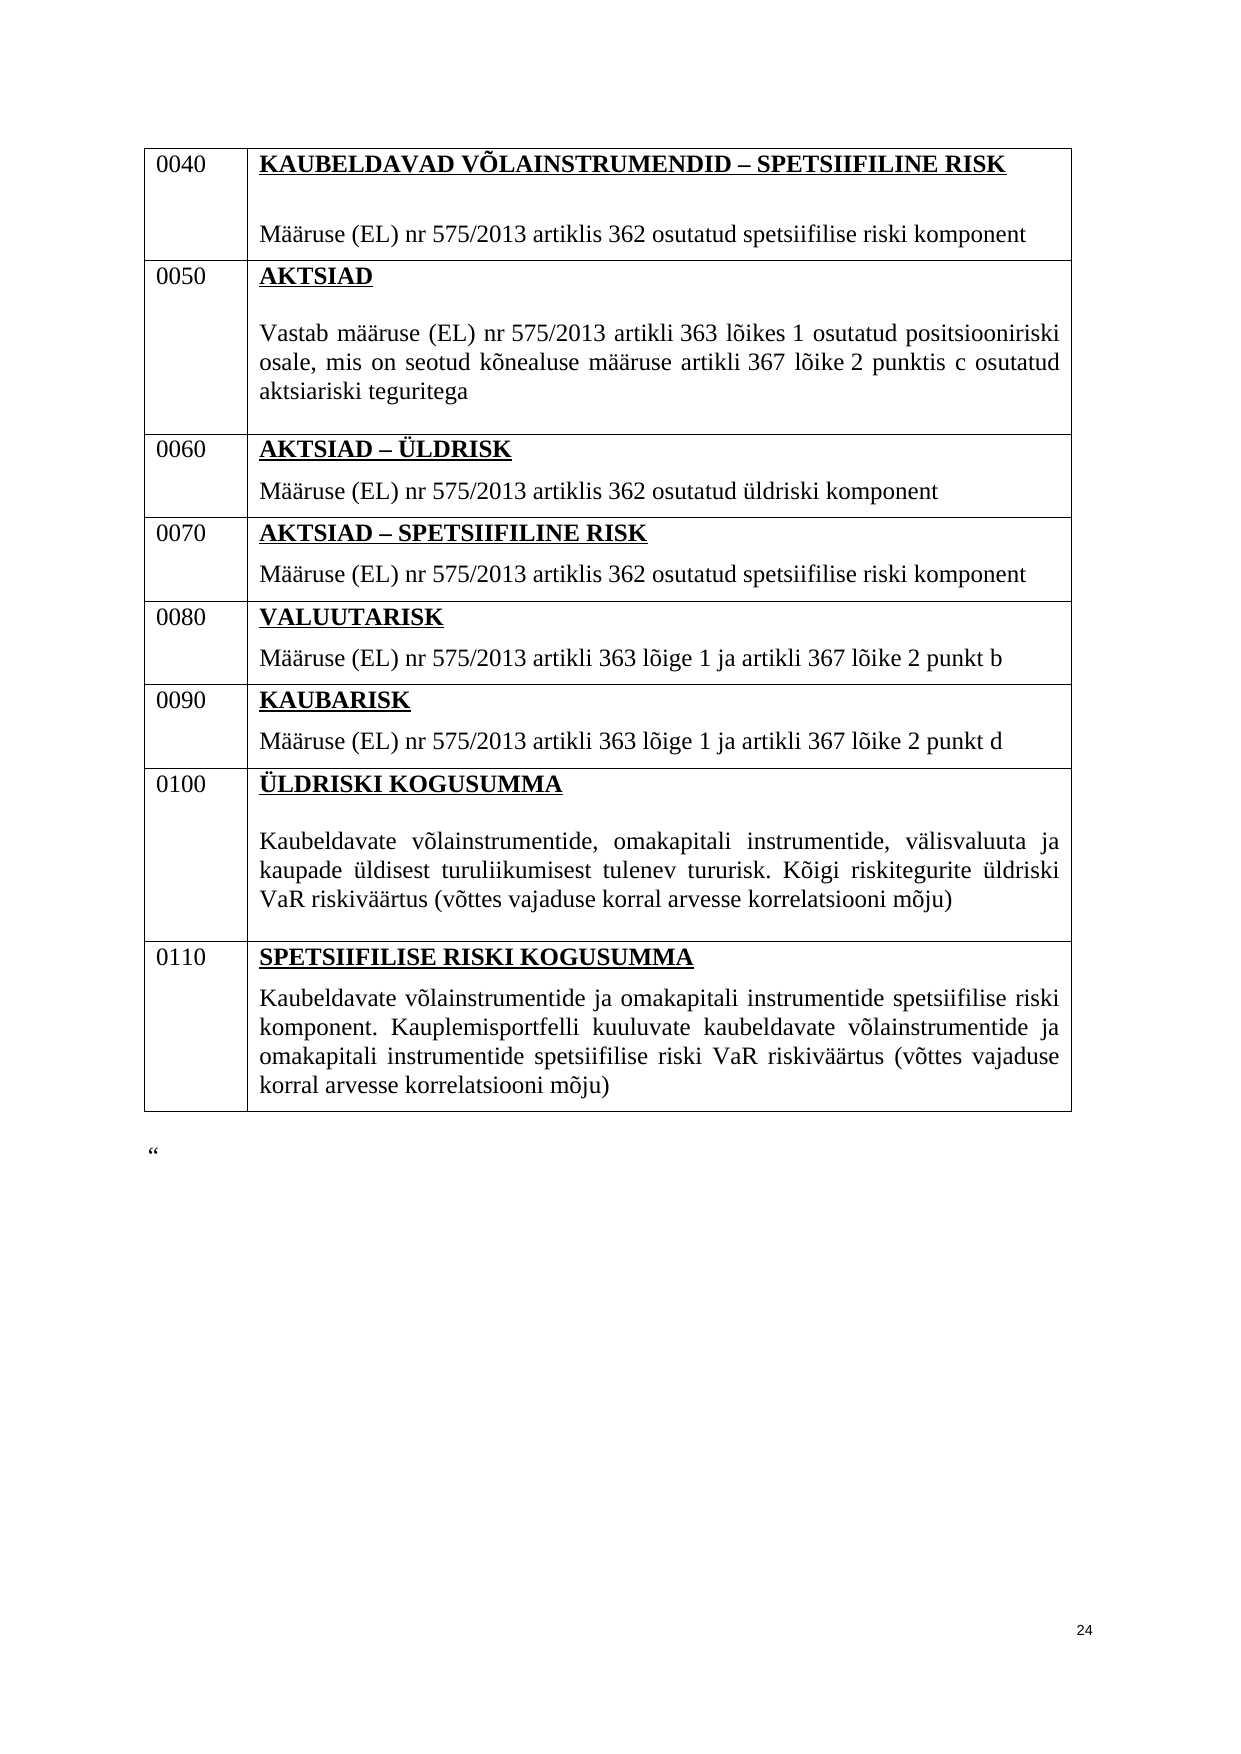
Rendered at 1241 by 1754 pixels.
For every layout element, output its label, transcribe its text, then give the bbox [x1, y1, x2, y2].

table_cell KAUBARISK Määruse (EL) nr 575/2013 artikli 363 lõige 1 ja artikli 367 lõike 2 punkt d [248, 685, 1071, 768]
table_cell KAUBELDAVAD VÕLAINSTRUMENDID – SPETSIIFILINE RISK Määruse (EL) nr 575/2013 artiklis 362 osutatud spetsiifilise riski komponent [248, 149, 1071, 260]
table_cell AKTSIAD – ÜLDRISK Määruse (EL) nr 575/2013 artiklis 362 osutatud üldriski komponent [248, 435, 1071, 517]
table_cell 0050 [145, 261, 247, 433]
table_cell 0090 [145, 685, 247, 768]
table_cell 0070 [145, 518, 247, 601]
table_cell 0060 [145, 435, 247, 517]
table_cell VALUUTARISK Määruse (EL) nr 575/2013 artikli 363 lõige 1 ja artikli 367 lõike 2 punkt b [248, 602, 1071, 684]
table_cell ÜLDRISKI KOGUSUMMA Kaubeldavate võlainstrumentide, omakapitali instrumentide, välisvaluuta ja kaupade üldisest turuliikumisest tulenev tururisk. Kõigi riskitegurite üldriski VaR riskiväärtus (võttes vajaduse korral arvesse korrelatsiooni mõju) [248, 769, 1071, 941]
table_cell AKTSIAD Vastab määruse (EL) nr 575/2013 artikli 363 lõikes 1 osutatud positsiooniriski osale, mis on seotud kõnealuse määruse artikli 367 lõike 2 punktis c osutatud aktsiariski teguritega [248, 261, 1071, 433]
text “ [148, 1141, 1093, 1169]
table_cell 0080 [145, 602, 247, 684]
table_cell 0040 [145, 149, 247, 260]
table_cell AKTSIAD – SPETSIIFILINE RISK Määruse (EL) nr 575/2013 artiklis 362 osutatud spetsiifilise riski komponent [248, 518, 1071, 601]
table_cell SPETSIIFILISE RISKI KOGUSUMMA Kaubeldavate võlainstrumentide ja omakapitali instrumentide spetsiifilise riski komponent. Kauplemisportfelli kuuluvate kaubeldavate võlainstrumentide ja omakapitali instrumentide spetsiifilise riski VaR riskiväärtus (võttes vajaduse korral arvesse korrelatsiooni mõju) [248, 942, 1071, 1111]
table_cell 0100 [145, 769, 247, 941]
table_cell 0110 [145, 942, 247, 1111]
